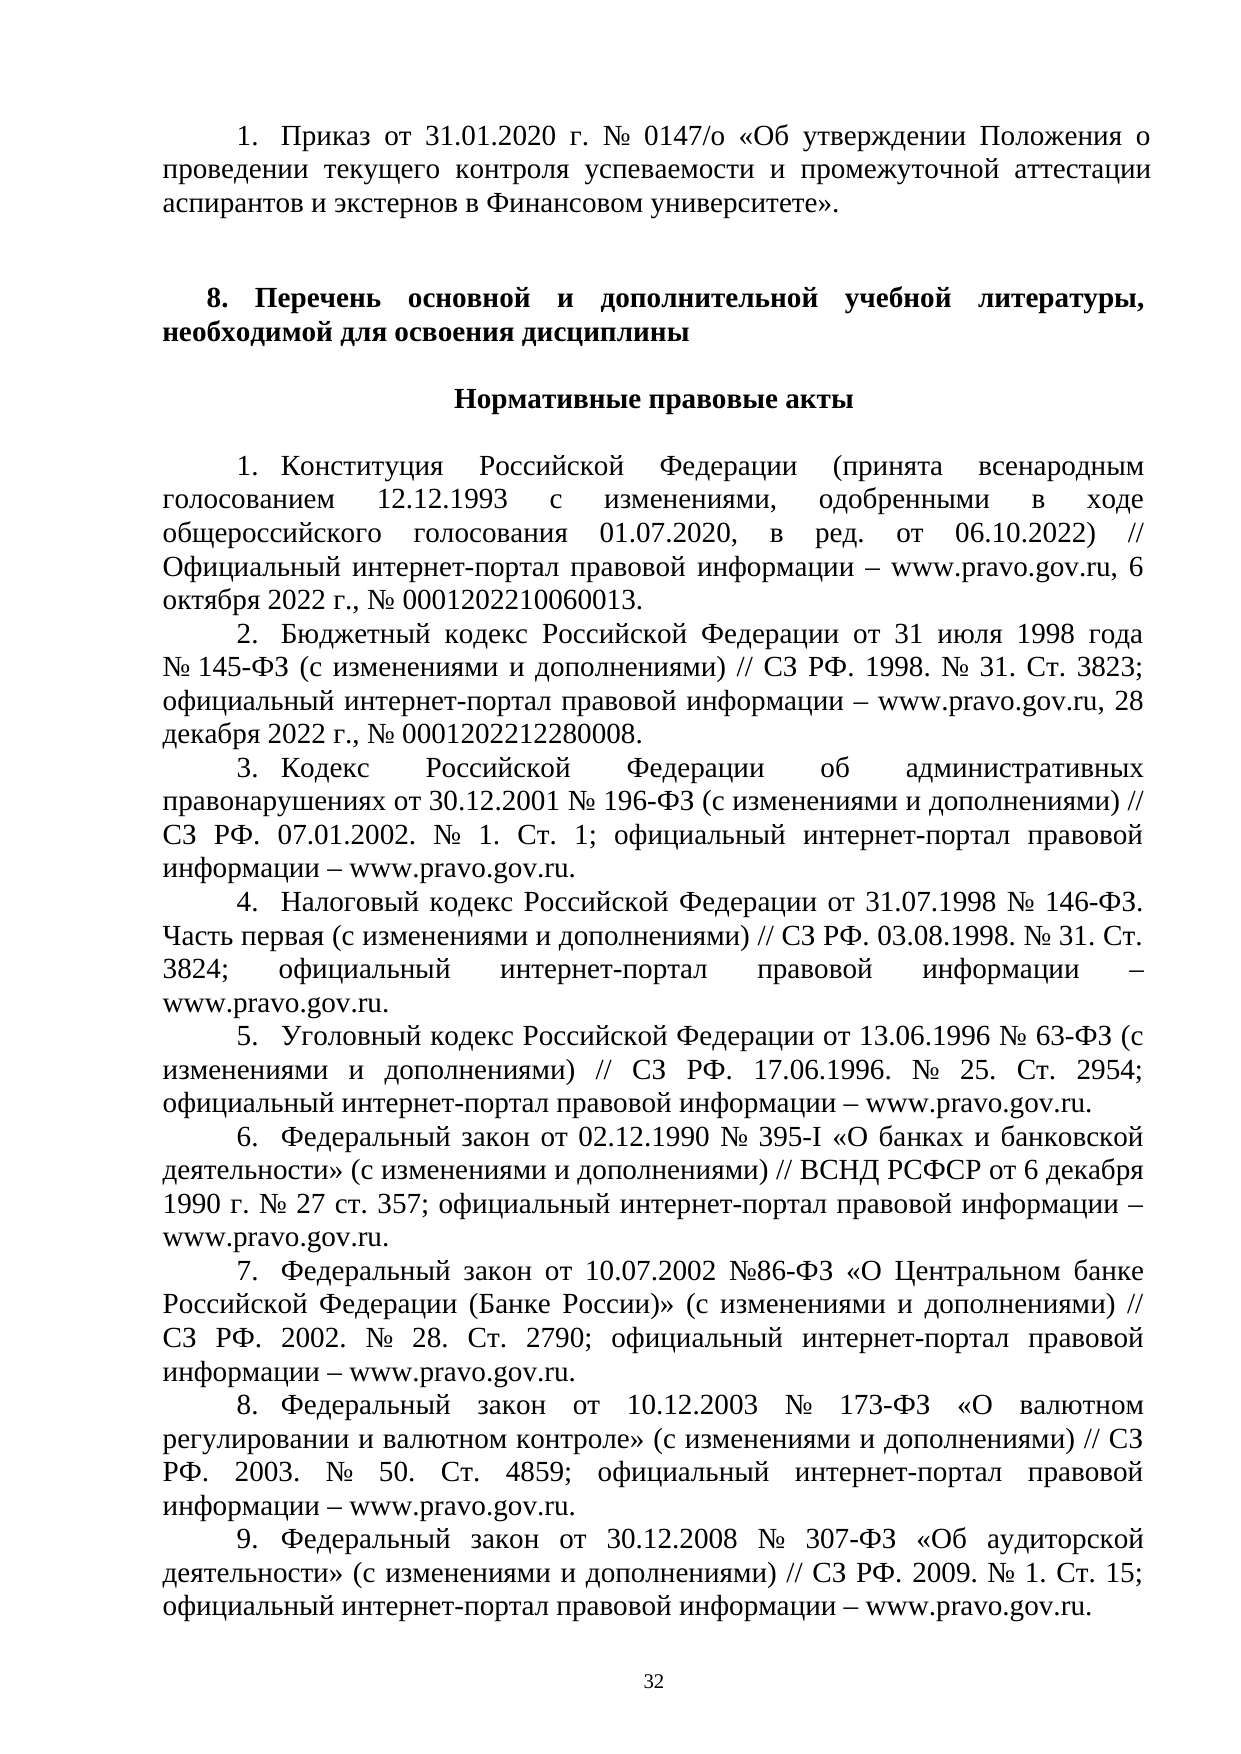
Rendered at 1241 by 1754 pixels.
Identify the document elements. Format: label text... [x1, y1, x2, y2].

list Налоговый кодекс Российской Федерации от 31.07.1998 № 146-ФЗ. Часть первая (с изменениями и дополнениями) // СЗ РФ. 03.08.1998. № 31. Ст. 3824; официальный интернет-портал правовой информации – www.pravo.gov.ru. [162, 884, 1144, 1018]
list Конституция Российской Федерации (принята всенародным голосованием 12.12.1993 с изменениями, одобренными в ходе общероссийского голосования 01.07.2020, в ред. от 06.10.2022) // Официальный интернет-портал правовой информации – www.pravo.gov.ru, 6 октября 2022 г., № 0001202210060013. [162, 448, 1144, 616]
list Федеральный закон от 10.12.2003 № 173-ФЗ «О валютном регулировании и валютном контроле» (с изменениями и дополнениями) // СЗ РФ. 2003. № 50. Ст. 4859; официальный интернет-портал правовой информации – www.pravo.gov.ru. [162, 1387, 1144, 1521]
text Нормативные правовые акты [162, 381, 1145, 414]
list Федеральный закон от 02.12.1990 № 395-I «О банках и банковской деятельности» (с изменениями и дополнениями) // ВСНД РСФСР от 6 декабря 1990 г. № 27 ст. 357; официальный интернет-портал правовой информации – www.pravo.gov.ru. [162, 1119, 1144, 1253]
text 8. Перечень основной и дополнительной учебной литературы, необходимой для освоения дисциплины [162, 280, 1145, 347]
list Кодекс Российской Федерации об административных правонарушениях от 30.12.2001 № 196-ФЗ (с изменениями и дополнениями) // СЗ РФ. 07.01.2002. № 1. Ст. 1; официальный интернет-портал правовой информации – www.pravo.gov.ru. [162, 750, 1144, 884]
list Уголовный кодекс Российской Федерации от 13.06.1996 № 63-ФЗ (с изменениями и дополнениями) // СЗ РФ. 17.06.1996. № 25. Ст. 2954; официальный интернет-портал правовой информации – www.pravo.gov.ru. [162, 1018, 1144, 1119]
list Федеральный закон от 10.07.2002 №86-ФЗ «О Центральном банке Российской Федерации (Банке России)» (с изменениями и дополнениями) // СЗ РФ. 2002. № 28. Ст. 2790; официальный интернет-портал правовой информации – www.pravo.gov.ru. [162, 1253, 1144, 1387]
list Федеральный закон от 30.12.2008 № 307-ФЗ «Об аудиторской деятельности» (с изменениями и дополнениями) // СЗ РФ. 2009. № 1. Ст. 15; официальный интернет-портал правовой информации – www.pravo.gov.ru. [162, 1521, 1144, 1622]
list Приказ от 31.01.2020 г. № 0147/о «Об утверждении Положения о проведении текущего контроля успеваемости и промежуточной аттестации аспирантов и экстернов в Финансовом университете». [162, 118, 1152, 219]
list Бюджетный кодекс Российской Федерации от 31 июля 1998 года № 145-ФЗ (с изменениями и дополнениями) // СЗ РФ. 1998. № 31. Ст. 3823; официальный интернет-портал правовой информации – www.pravo.gov.ru, 28 декабря 2022 г., № 0001202212280008. [162, 616, 1144, 750]
